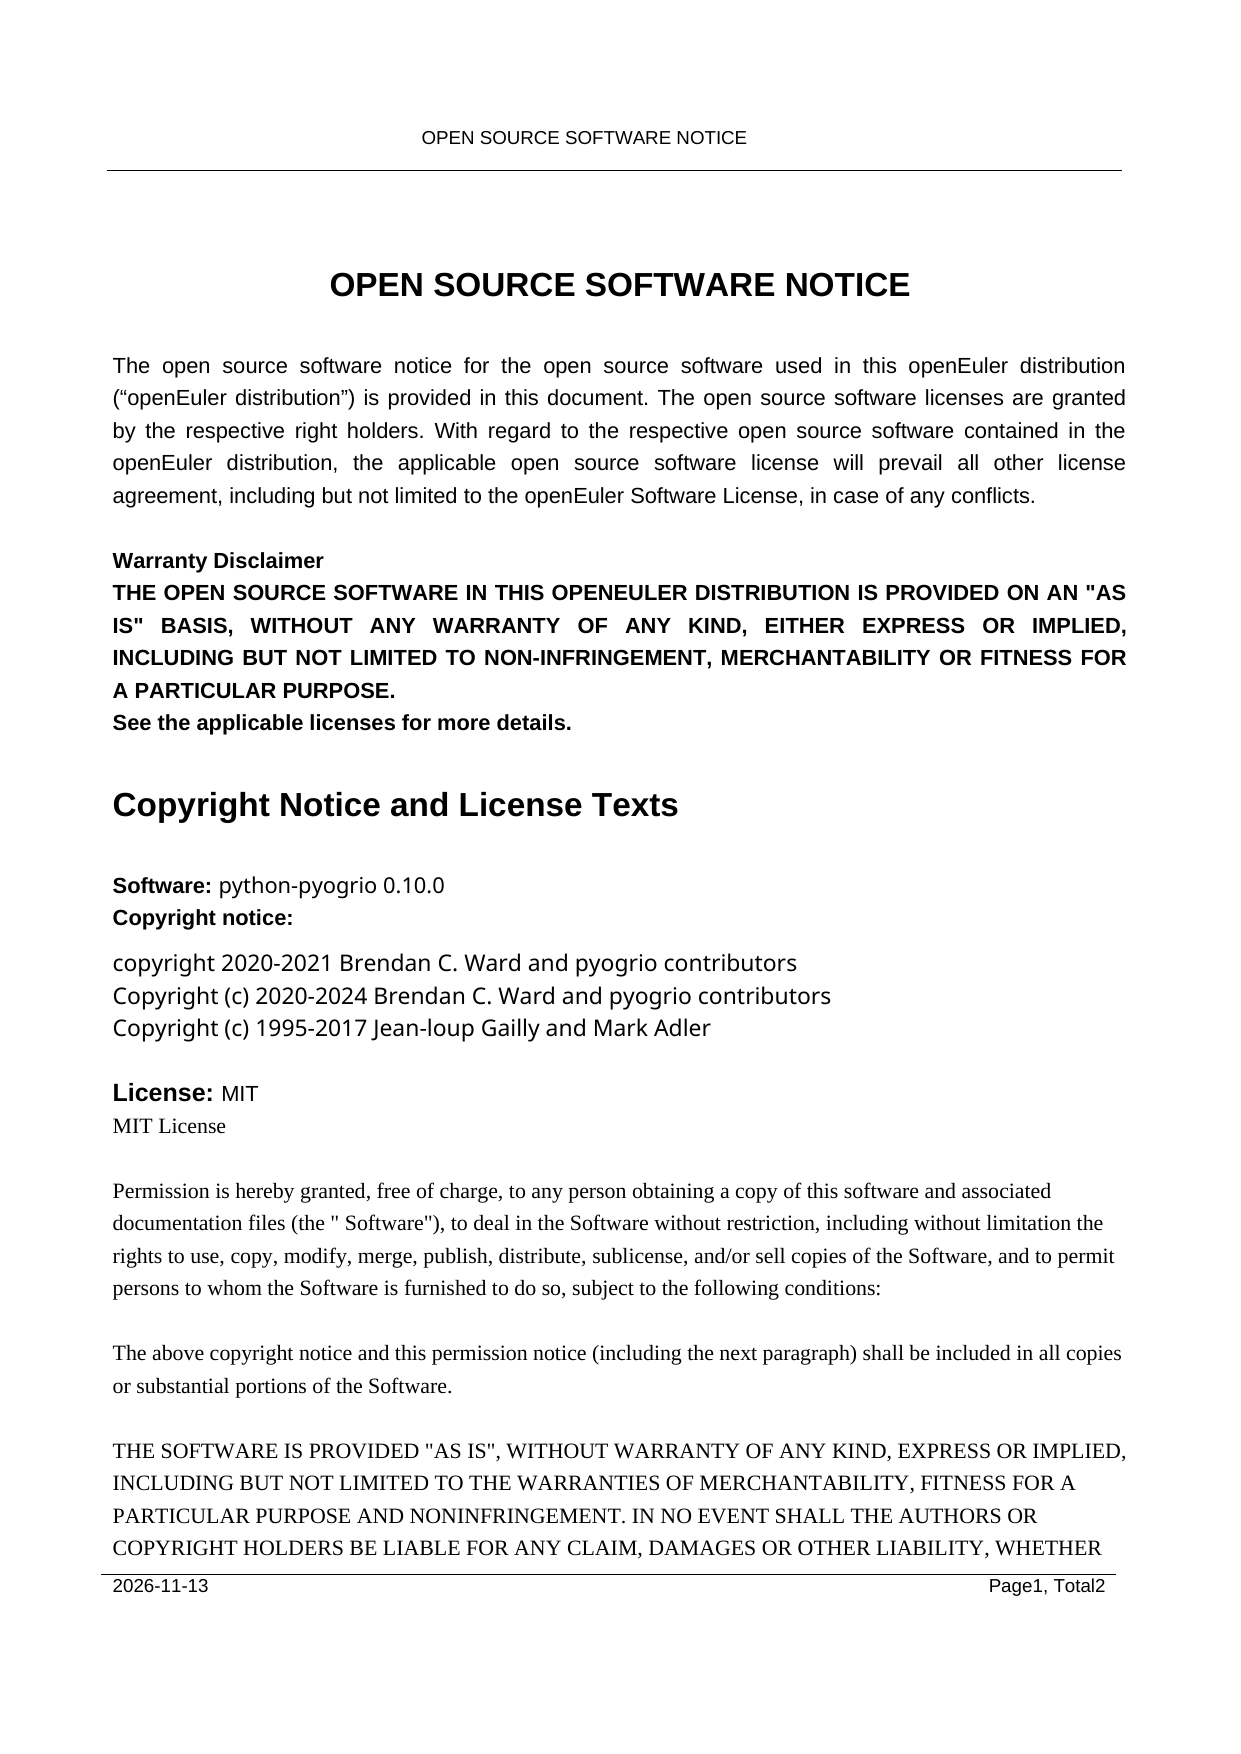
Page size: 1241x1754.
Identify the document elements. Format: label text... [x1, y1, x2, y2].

text Copyright Notice and License Texts [112, 771, 1128, 836]
text The open source software notice for the open source software used in this openEuler distribution (“openEuler distribution”) is provided in this document. The open source software licenses are granted by the respective right holders. With regard to the respective open source software contained in the openEuler distribution, the applicable open source software license will prevail all other license agreement, including but not limited to the openEuler Software License, in case of any conflicts. [112, 349, 1128, 511]
text Copyright notice: [112, 901, 1128, 934]
text OPEN SOURCE SOFTWARE NOTICE [112, 251, 1128, 316]
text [112, 1109, 1128, 1564]
text License: MIT [112, 1077, 1128, 1109]
title Software: python-pyogrio 0.10.0 [112, 869, 1128, 901]
text THE OPEN SOURCE SOFTWARE IN THIS OPENEULER DISTRIBUTION IS PROVIDED ON AN "AS IS" BASIS, WITHOUT ANY WARRANTY OF ANY KIND, EITHER EXPRESS OR IMPLIED, INCLUDING BUT NOT LIMITED TO NON-INFRINGEMENT, MERCHANTABILITY OR FITNESS FOR A PARTICULAR PURPOSE. See the applicable licenses for more details. [112, 576, 1128, 739]
text copyright 2020-2021 Brendan C. Ward and pyogrio contributors Copyright (c) 2020-2024 Brendan C. Ward and pyogrio contributors Copyright (c) 1995-2017 Jean-loup Gailly and Mark Adler [112, 947, 1128, 1077]
text Warranty Disclaimer [112, 544, 1128, 576]
